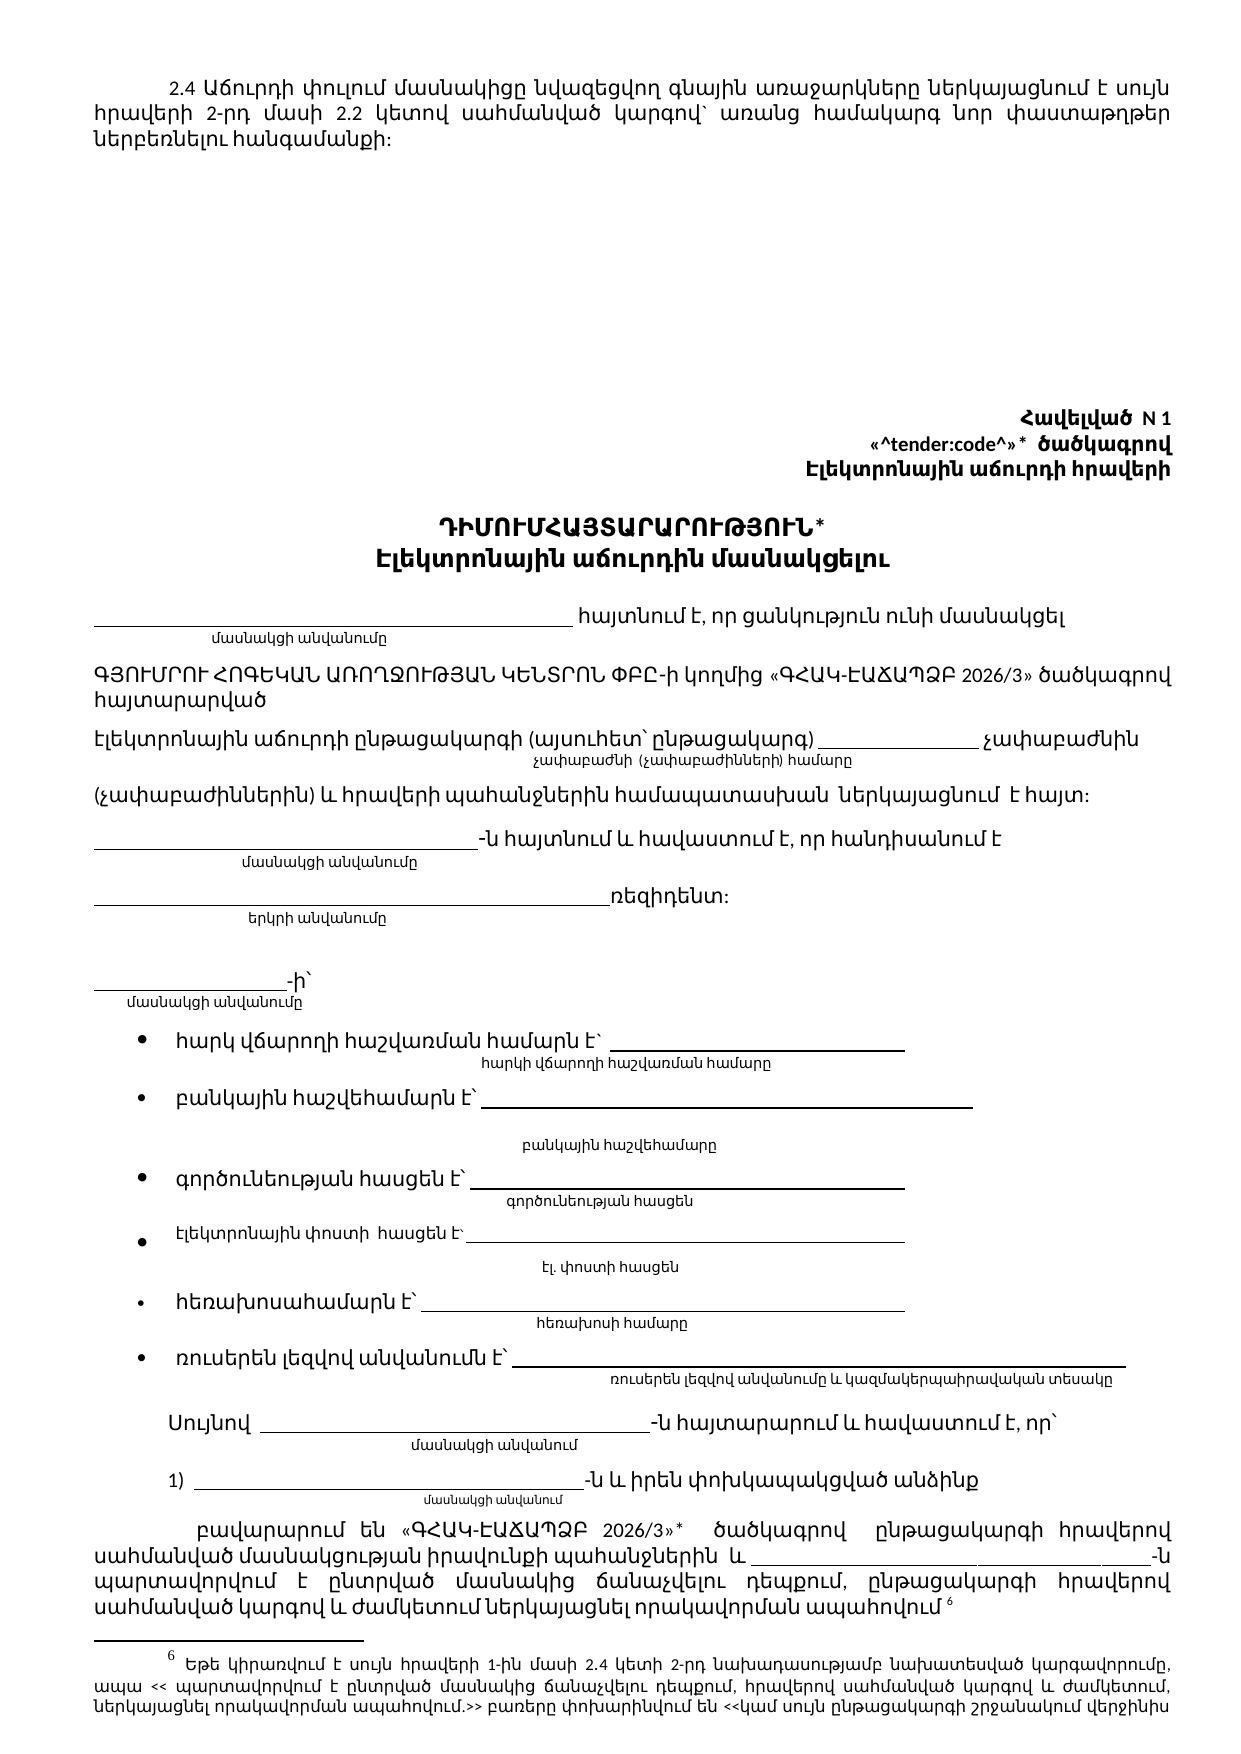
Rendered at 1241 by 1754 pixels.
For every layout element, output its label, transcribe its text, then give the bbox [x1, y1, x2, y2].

text 1) -ն և իրեն փոխկապակցված անձինք [94, 1467, 1171, 1492]
text ռուսերեն լեզվով անվանումը և կազմակերպաիրավական տեսակը [536, 1370, 1171, 1401]
subtitle Էլեկտրոնային աճուրդին մասնակցելու [94, 543, 1171, 573]
list գործունեության հասցեն է՝ [138, 1167, 1171, 1192]
text ռեզիդենտ: [94, 883, 1171, 909]
text չափաբաժնի (չափաբաժինների) համարը [94, 751, 1171, 782]
list էլեկտրոնային փոստի հասցեն է՝ [138, 1223, 1171, 1258]
text հեռախոսի համարը [462, 1314, 1171, 1345]
text -ն հայտնում և հավաստում է, որ հանդիսանում է [94, 822, 1171, 853]
text հայտնում է, որ ցանկություն ունի մասնակցել [94, 604, 1171, 629]
text երկրի անվանումը [94, 909, 1171, 939]
text Սույնով -ն հայտարարում և հավաստում է, որ՝ [94, 1406, 1171, 1436]
text մասնակցի անվանում [94, 1436, 1171, 1467]
text ԴԻՄՈՒՄՀԱՅՏԱՐԱՐՈՒԹՅՈՒՆ* [94, 512, 1171, 543]
text մասնակցի անվանում [94, 1492, 1171, 1518]
list ռուսերեն լեզվով անվանումն է՝ [138, 1345, 1171, 1370]
list հեռախոսահամարն է՝ [138, 1289, 1171, 1314]
text էլեկտրոնային աճուրդի ընթացակարգի (այսուհետ՝ ընթացակարգ) չափաբաժնին [94, 726, 1171, 751]
text մասնակցի անվանումը [94, 853, 1171, 883]
text 2.4 Աճուրդի փուլում մասնակիցը նվազեցվող գնային առաջարկները ներկայացնում է սույն հրավերի 2-րդ մասի 2.2 կետով սահմանված կարգով` առանց համակարգ նոր փաստաթղթեր ներբեռնելու հանգամանքի: [94, 75, 1171, 151]
text Հավելված N 1 [94, 405, 1171, 431]
text (չափաբաժիններին) և հրավերի պահանջներին համապատասխան ներկայացնում է հայտ: [94, 782, 1171, 807]
text -ի՝ [94, 968, 1171, 994]
text «^tender:code^»* ծածկագրով [94, 431, 1171, 456]
text մասնակցի անվանումը [94, 994, 1171, 1024]
list բանկային հաշվեհամարն է՝ [138, 1085, 1171, 1136]
text Էլեկտրոնային աճուրդի հրավերի [94, 456, 1171, 482]
text մասնակցի անվանումը [94, 629, 1171, 660]
text ԳՅՈՒՄՐՈՒ ՀՈԳԵԿԱՆ ԱՌՈՂՋՈՒԹՅԱՆ ԿԵՆՏՐՈՆ ՓԲԸ-ի կողմից «ԳՀԱԿ-ԷԱՃԱՊՁԲ 2026/3» ծածկագրով հայտարարված [94, 660, 1171, 713]
text գործունեության հասցեն [94, 1192, 1171, 1223]
text բավարարում են «ԳՀԱԿ-ԷԱՃԱՊՁԲ 2026/3»* ծածկագրով ընթացակարգի հրավերով սահմանված մասնակցության իրավունքի պահանջներին և -ն պարտավորվում է ընտրված մասնակից ճանաչվելու դեպքում, ընթացակարգի հրավերով սահմանված կարգով և ժամկետում ներկայացնել որակավորման ապահովում [94, 1518, 1171, 1619]
list հարկ վճարողի հաշվառման համարն է` [138, 1024, 1171, 1055]
text բանկային հաշվեհամարը [94, 1136, 1171, 1167]
text հարկի վճարողի հաշվառման համարը [94, 1055, 1171, 1085]
text էլ. փոստի հասցեն [94, 1258, 1171, 1289]
